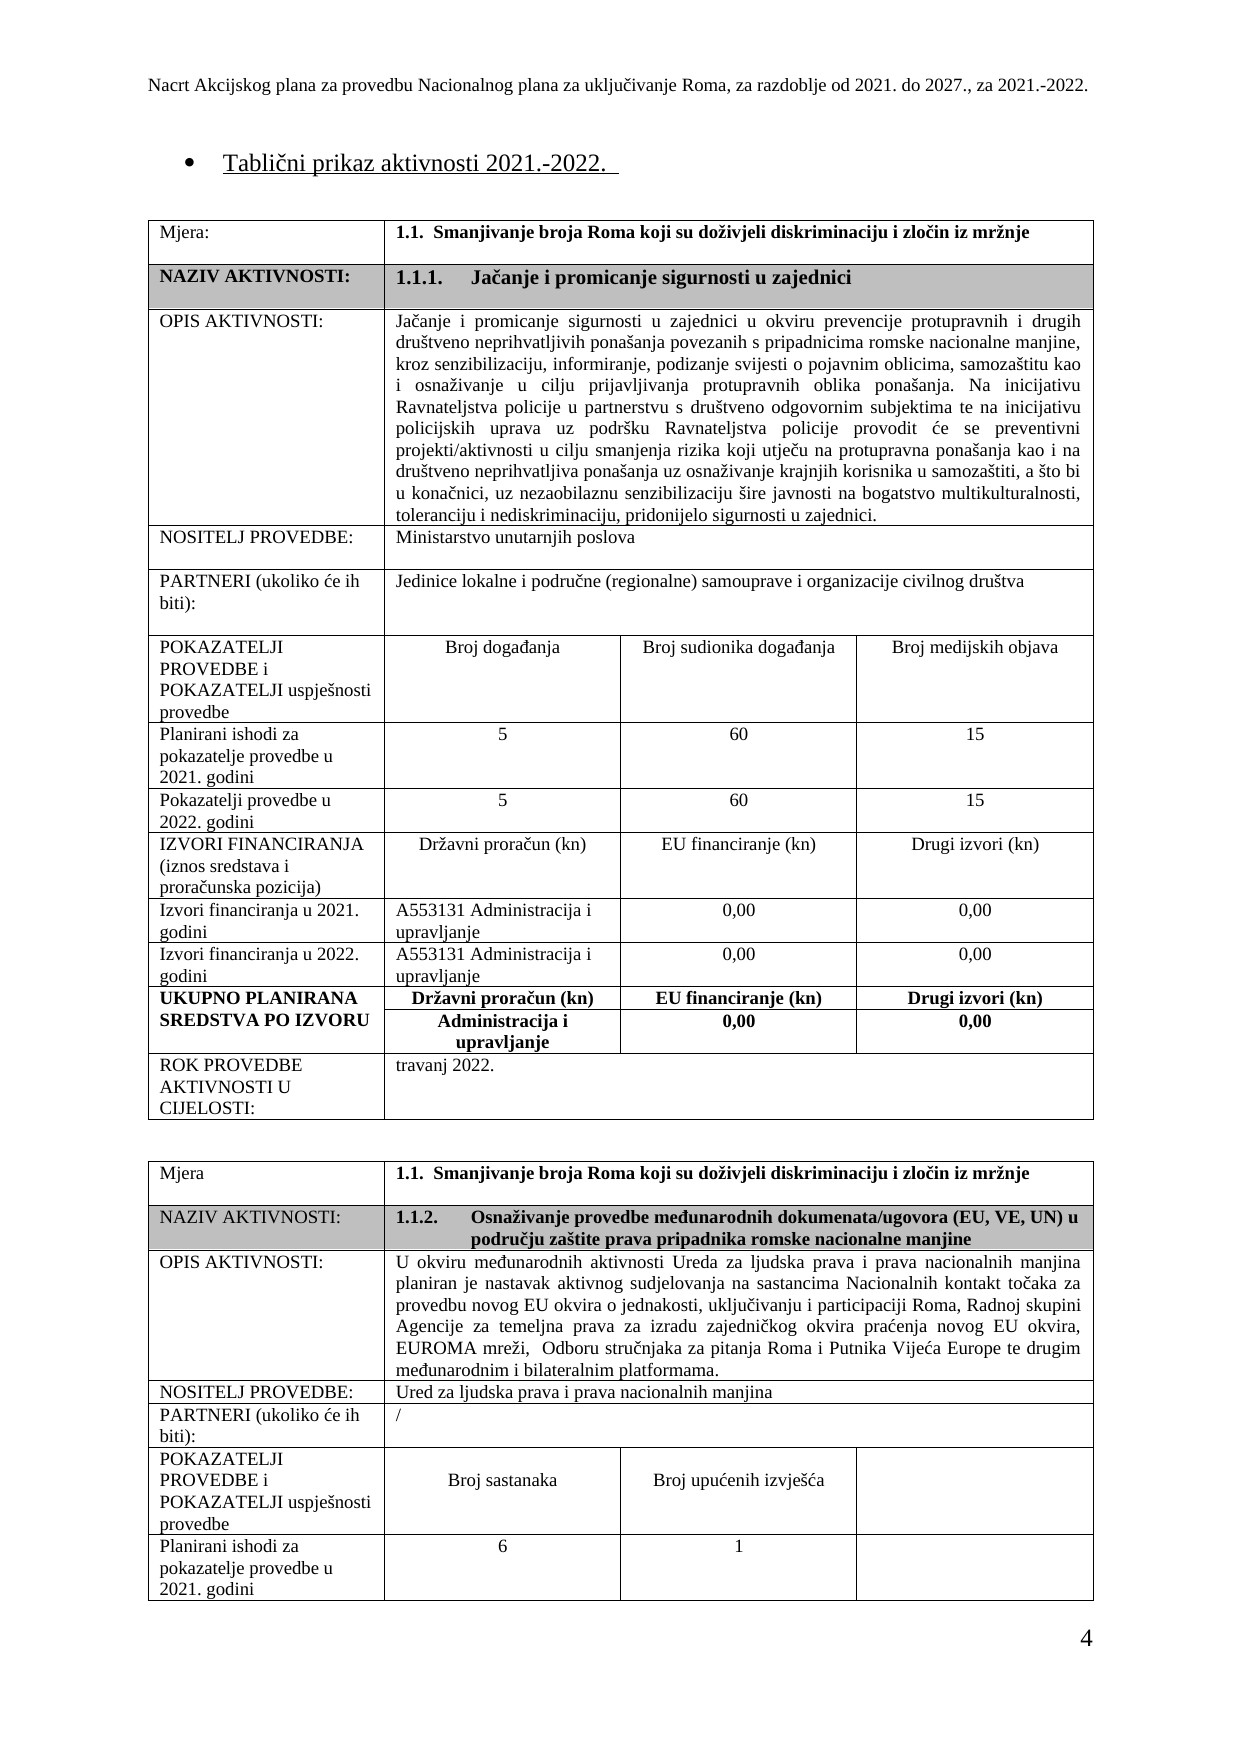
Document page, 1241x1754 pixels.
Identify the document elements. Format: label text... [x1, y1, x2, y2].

table_cell OPIS AKTIVNOSTI: [149, 310, 384, 525]
table_cell 1 [621, 1535, 856, 1600]
table_cell PARTNERI (ukoliko će ih biti): [149, 570, 384, 635]
table_cell A553131 Administracija i upravljanje [385, 899, 620, 942]
table_cell 60 [621, 723, 856, 788]
table_cell ROK PROVEDBE AKTIVNOSTI U CIJELOSTI: [149, 1054, 384, 1119]
table_cell POKAZATELJI PROVEDBE i POKAZATELJI uspješnosti provedbe [149, 636, 384, 722]
subtitle Tablični prikaz aktivnosti 2021.-2022. [185, 148, 1093, 176]
table_cell Planirani ishodi za pokazatelje provedbe u 2021. godini [149, 723, 384, 788]
table_cell Pokazatelji provedbe u 2022. godini [149, 789, 384, 832]
table_cell Broj sudionika događanja [621, 636, 856, 722]
table_cell [857, 1448, 1093, 1534]
table_cell 15 [857, 723, 1093, 788]
table_cell Broj sastanaka [385, 1448, 620, 1534]
table_cell Državni proračun (kn) [385, 833, 620, 898]
table_cell NAZIV AKTIVNOSTI: [149, 1206, 384, 1249]
table_cell NOSITELJ PROVEDBE: [149, 1381, 384, 1403]
table_cell UKUPNO PLANIRANA SREDSTVA PO IZVORU [149, 987, 384, 1053]
table_cell Administracija i upravljanje [385, 1010, 620, 1053]
table_cell Državni proračun (kn) [385, 987, 620, 1009]
table_cell A553131 Administracija i upravljanje [385, 943, 620, 986]
table_cell travanj 2022. [385, 1054, 1093, 1119]
table_cell 60 [621, 789, 856, 832]
table_cell Osnaživanje provedbe međunarodnih dokumenata/ugovora (EU, VE, UN) u području zaštite prava pripadnika romske nacionalne manjine [385, 1206, 1093, 1249]
table_header Mjera [149, 1162, 384, 1205]
table_cell PARTNERI (ukoliko će ih biti): [149, 1404, 384, 1447]
table_cell 5 [385, 723, 620, 788]
table_header Smanjivanje broja Roma koji su doživjeli diskriminaciju i zločin iz mržnje [385, 221, 1093, 264]
table_cell 0,00 [857, 1010, 1093, 1053]
table_header Smanjivanje broja Roma koji su doživjeli diskriminaciju i zločin iz mržnje [385, 1162, 1093, 1205]
table_cell 0,00 [621, 943, 856, 986]
table_cell Broj upućenih izvješća [621, 1448, 856, 1534]
table_cell NAZIV AKTIVNOSTI: [149, 265, 384, 308]
table_cell Jedinice lokalne i područne (regionalne) samouprave i organizacije civilnog društva [385, 570, 1093, 635]
table_cell [857, 1535, 1093, 1600]
table_cell Izvori financiranja u 2021. godini [149, 899, 384, 942]
table_cell Planirani ishodi za pokazatelje provedbe u 2021. godini [149, 1535, 384, 1600]
table_cell Jačanje i promicanje sigurnosti u zajednici u okviru prevencije protupravnih i drugih društveno neprihvatljivih ponašanja povezanih s pripadnicima romske nacionalne manjine, kroz senzibilizaciju, informiranje, podizanje svijesti o pojavnim oblicima, samozaštitu kao i osnaživanje u cilju prijavljivanja protupravnih oblika ponašanja. Na inicijativu Ravnateljstva policije u partnerstvu s društveno odgovornim subjektima te na inicijativu policijskih uprava uz podršku Ravnateljstva policije provodit će se preventivni projekti/aktivnosti u cilju smanjenja rizika koji utječu na protupravna ponašanja kao i na društveno neprihvatljiva ponašanja uz osnaživanje krajnjih korisnika u samozaštiti, a što bi u konačnici, uz nezaobilaznu senzibilizaciju šire javnosti na bogatstvo multikulturalnosti, toleranciju i nediskriminaciju, pridonijelo sigurnosti u zajednici. [385, 310, 1093, 525]
table_cell U okviru međunarodnih aktivnosti Ureda za ljudska prava i prava nacionalnih manjina planiran je nastavak aktivnog sudjelovanja na sastancima Nacionalnih kontakt točaka za provedbu novog EU okvira o jednakosti, uključivanju i participaciji Roma, Radnoj skupini Agencije za temeljna prava za izradu zajedničkog okvira praćenja novog EU okvira, EUROMA mreži, Odboru stručnjaka za pitanja Roma i Putnika Vijeća Europe te drugim međunarodnim i bilateralnim platformama. [385, 1251, 1093, 1380]
table_cell NOSITELJ PROVEDBE: [149, 526, 384, 569]
table_cell 0,00 [857, 899, 1093, 942]
table_cell 15 [857, 789, 1093, 832]
table_cell Ministarstvo unutarnjih poslova [385, 526, 1093, 569]
table_cell 5 [385, 789, 620, 832]
table_header Mjera: [149, 221, 384, 264]
table_cell Izvori financiranja u 2022. godini [149, 943, 384, 986]
table_cell 0,00 [621, 899, 856, 942]
table_cell 6 [385, 1535, 620, 1600]
table_cell IZVORI FINANCIRANJA (iznos sredstava i proračunska pozicija) [149, 833, 384, 898]
table_cell Broj medijskih objava [857, 636, 1093, 722]
table_cell Drugi izvori (kn) [857, 833, 1093, 898]
table_cell Jačanje i promicanje sigurnosti u zajednici [385, 265, 1093, 308]
table_cell POKAZATELJI PROVEDBE i POKAZATELJI uspješnosti provedbe [149, 1448, 384, 1534]
table_cell OPIS AKTIVNOSTI: [149, 1251, 384, 1380]
table_cell EU financiranje (kn) [621, 833, 856, 898]
table_cell 0,00 [621, 1010, 856, 1053]
table_cell 0,00 [857, 943, 1093, 986]
table_cell Broj događanja [385, 636, 620, 722]
table_cell EU financiranje (kn) [621, 987, 856, 1009]
table_cell Drugi izvori (kn) [857, 987, 1093, 1009]
table_cell / [385, 1404, 1093, 1447]
table_cell Ured za ljudska prava i prava nacionalnih manjina [385, 1381, 1093, 1403]
